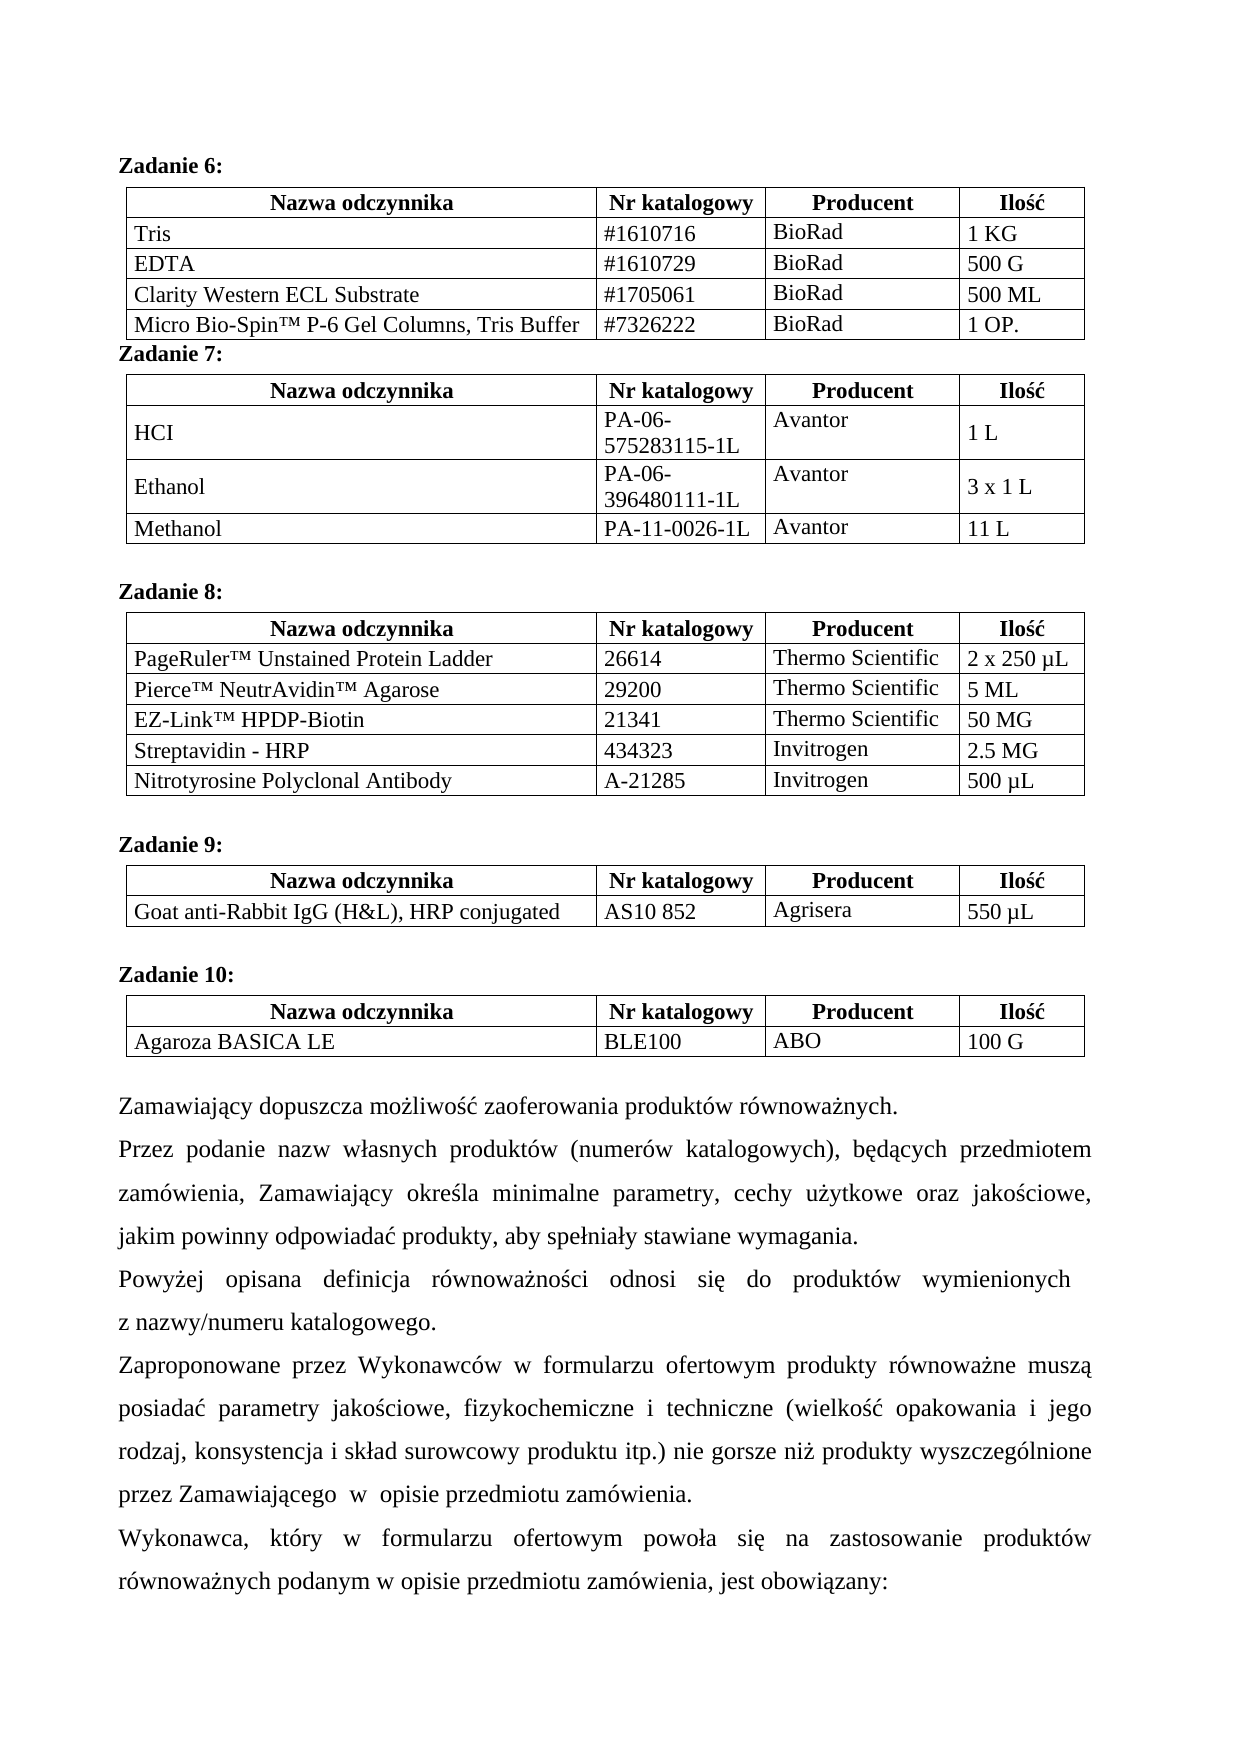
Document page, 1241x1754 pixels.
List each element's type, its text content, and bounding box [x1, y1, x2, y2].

table_cell HCI [127, 406, 596, 459]
table_cell PA-06-396480111-1L [597, 460, 765, 512]
table_header Nazwa odczynnika [127, 375, 596, 405]
table_cell EZ-Link™ HPDP-Biotin [127, 705, 596, 734]
table_cell Avantor [766, 460, 959, 512]
table_cell #7326222 [597, 310, 765, 339]
table_cell 2.5 MG [960, 735, 1084, 765]
table_cell 500 µL [960, 766, 1084, 795]
table_header Ilość [960, 866, 1084, 895]
table_header Ilość [960, 996, 1084, 1026]
table_cell AS10 852 [597, 896, 765, 926]
table_header Producent [766, 866, 959, 895]
table_cell 1 L [960, 406, 1084, 459]
text Wykonawca, który w formularzu ofertowym powoła się na zastosowanie produktów równoważnych podanym w opisie przedmiotu zamówienia, jest obowiązany: [118, 1523, 1093, 1594]
text Zadanie 6: [118, 152, 1093, 179]
table_cell 21341 [597, 705, 765, 734]
table_cell 550 µL [960, 896, 1084, 926]
table_cell 500 ML [960, 279, 1084, 309]
table_cell Micro Bio-Spin™ P-6 Gel Columns, Tris Buffer [127, 310, 596, 339]
table_header Ilość [960, 188, 1084, 217]
table_cell Goat anti-Rabbit IgG (H&L), HRP conjugated [127, 896, 596, 926]
table_header Nr katalogowy [597, 866, 765, 895]
table_cell 50 MG [960, 705, 1084, 734]
table_cell #1610729 [597, 249, 765, 278]
table_cell 100 G [960, 1027, 1084, 1056]
table_header Nr katalogowy [597, 996, 765, 1026]
table_cell 434323 [597, 735, 765, 765]
table_header Producent [766, 375, 959, 405]
table_cell Avantor [766, 514, 959, 543]
table_cell Clarity Western ECL Substrate [127, 279, 596, 309]
table_cell 1 KG [960, 218, 1084, 248]
table_header Ilość [960, 613, 1084, 643]
table_cell BioRad [766, 249, 959, 278]
table_header Nazwa odczynnika [127, 613, 596, 643]
table_cell PageRuler™ Unstained Protein Ladder [127, 644, 596, 673]
text Zadanie 10: [118, 961, 1093, 987]
table_header Ilość [960, 375, 1084, 405]
table_cell 500 G [960, 249, 1084, 278]
table_cell Avantor [766, 406, 959, 459]
table_cell A-21285 [597, 766, 765, 795]
table_cell Agaroza BASICA LE [127, 1027, 596, 1056]
table_header Producent [766, 996, 959, 1026]
table_cell EDTA [127, 249, 596, 278]
table_cell #1610716 [597, 218, 765, 248]
table_cell BioRad [766, 279, 959, 309]
table_cell 3 x 1 L [960, 460, 1084, 512]
text Zadanie 8: [118, 578, 1093, 604]
table_cell PA-11-0026-1L [597, 514, 765, 543]
table_header Nazwa odczynnika [127, 996, 596, 1026]
table_cell Thermo Scientific [766, 644, 959, 673]
text Przez podanie nazw własnych produktów (numerów katalogowych), będących przedmiotem zamówienia, Zamawiający określa minimalne parametry, cechy użytkowe oraz jakościowe, jakim powinny odpowiadać produkty, aby spełniały stawiane wymagania. [118, 1134, 1093, 1249]
table_cell 29200 [597, 674, 765, 704]
table_cell 26614 [597, 644, 765, 673]
text Zadanie 9: [118, 831, 1093, 857]
table_header Producent [766, 613, 959, 643]
table_cell Nitrotyrosine Polyclonal Antibody [127, 766, 596, 795]
table_cell Pierce™ NeutrAvidin™ Agarose [127, 674, 596, 704]
text Powyżej opisana definicja równoważności odnosi się do produktów wymienionych z nazwy/numeru katalogowego. [118, 1264, 1093, 1336]
table_cell #1705061 [597, 279, 765, 309]
table_cell ABO [766, 1027, 959, 1056]
table_header Nr katalogowy [597, 375, 765, 405]
table_cell PA-06-575283115-1L [597, 406, 765, 459]
table_cell 5 ML [960, 674, 1084, 704]
text Zamawiający dopuszcza możliwość zaoferowania produktów równoważnych. [118, 1091, 1093, 1120]
table_cell BioRad [766, 218, 959, 248]
table_cell BLE100 [597, 1027, 765, 1056]
table_cell Methanol [127, 514, 596, 543]
table_cell Streptavidin - HRP [127, 735, 596, 765]
table_cell Agrisera [766, 896, 959, 926]
text Zadanie 7: [118, 340, 1093, 367]
table_cell Thermo Scientific [766, 674, 959, 704]
table_header Nr katalogowy [597, 188, 765, 217]
table_header Producent [766, 188, 959, 217]
table_cell 2 x 250 µL [960, 644, 1084, 673]
table_cell 1 OP. [960, 310, 1084, 339]
table_cell Invitrogen [766, 735, 959, 765]
table_cell BioRad [766, 310, 959, 339]
table_header Nr katalogowy [597, 613, 765, 643]
table_cell Ethanol [127, 460, 596, 512]
table_cell Tris [127, 218, 596, 248]
table_cell Thermo Scientific [766, 705, 959, 734]
table_header Nazwa odczynnika [127, 188, 596, 217]
table_cell 11 L [960, 514, 1084, 543]
table_header Nazwa odczynnika [127, 866, 596, 895]
table_cell Invitrogen [766, 766, 959, 795]
text Zaproponowane przez Wykonawców w formularzu ofertowym produkty równoważne muszą posiadać parametry jakościowe, fizykochemiczne i techniczne (wielkość opakowania i jego rodzaj, konsystencja i skład surowcowy produktu itp.) nie gorsze niż produkty wyszczególnione przez Zamawiającego w opisie przedmiotu zamówienia. [118, 1350, 1093, 1508]
